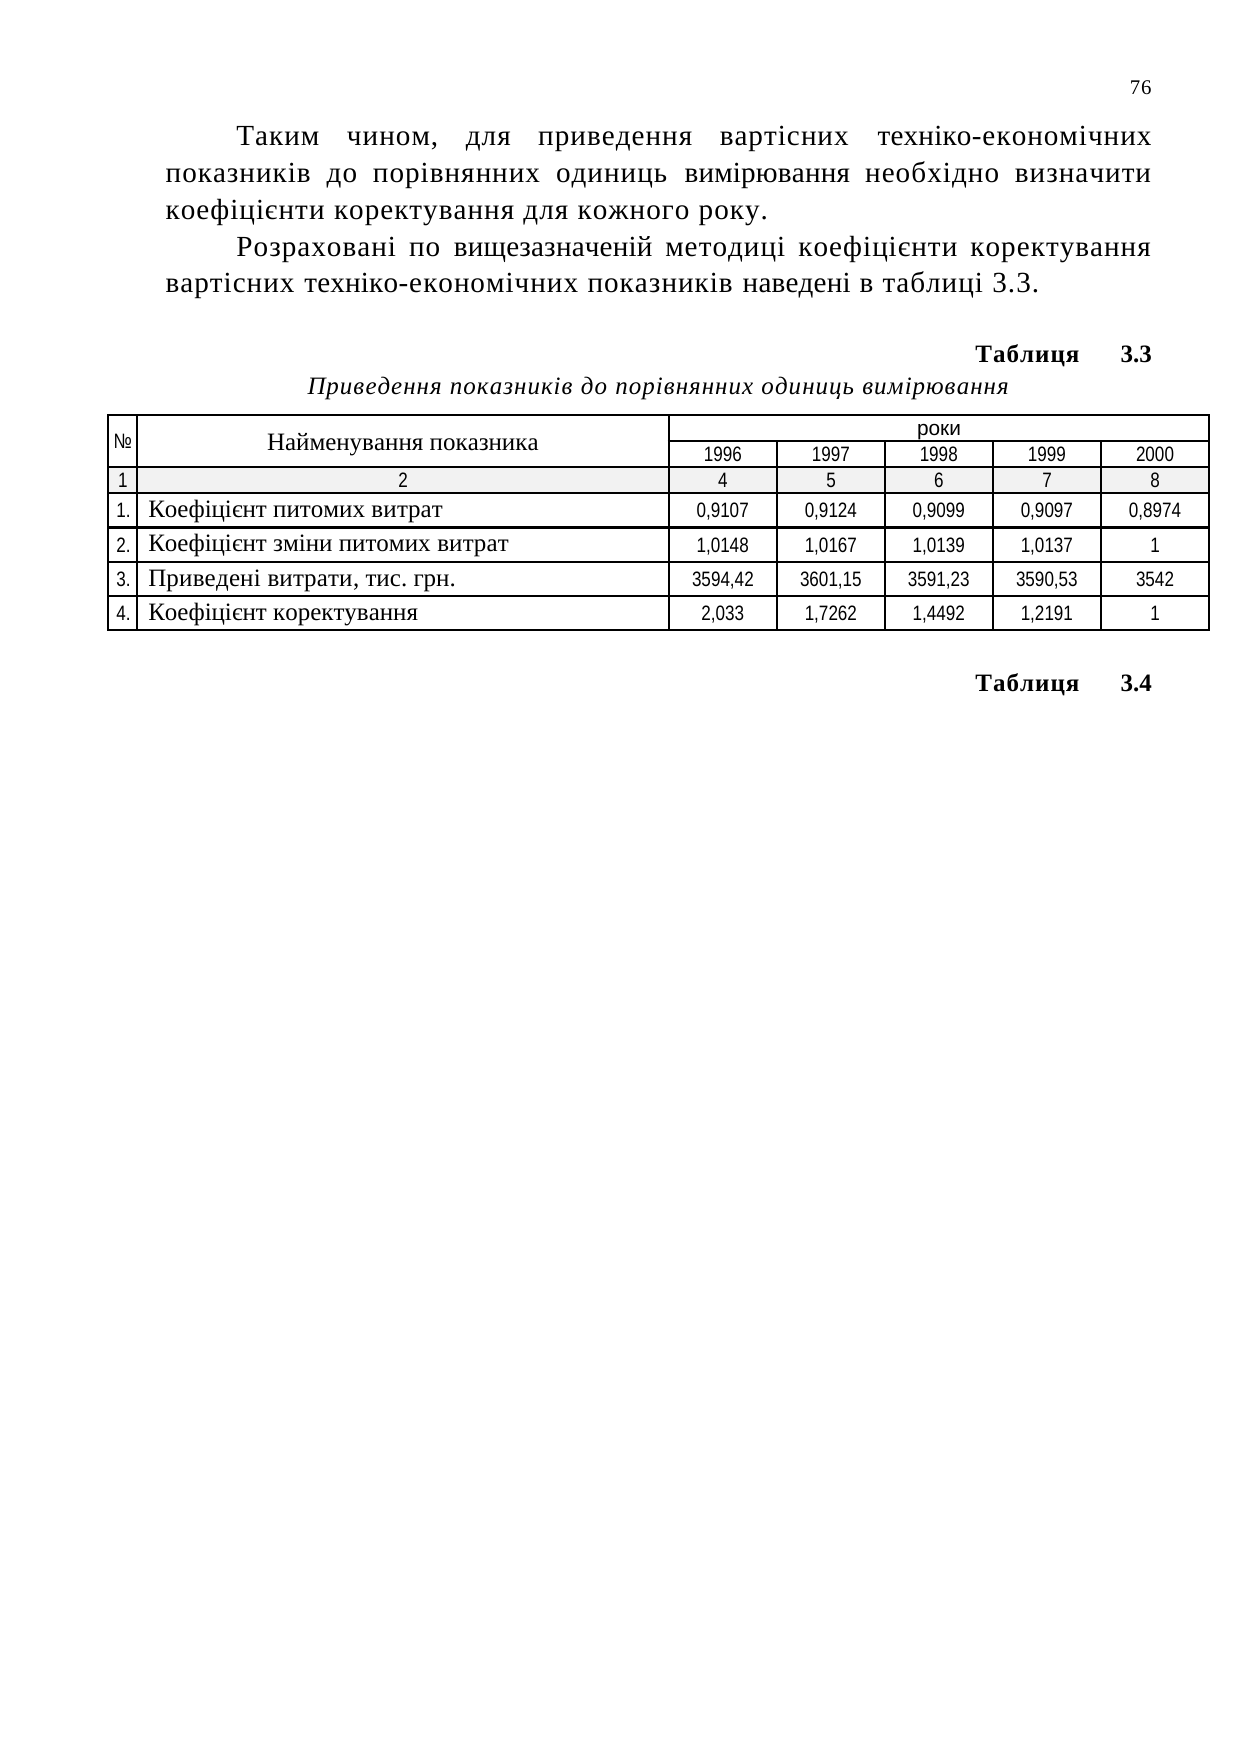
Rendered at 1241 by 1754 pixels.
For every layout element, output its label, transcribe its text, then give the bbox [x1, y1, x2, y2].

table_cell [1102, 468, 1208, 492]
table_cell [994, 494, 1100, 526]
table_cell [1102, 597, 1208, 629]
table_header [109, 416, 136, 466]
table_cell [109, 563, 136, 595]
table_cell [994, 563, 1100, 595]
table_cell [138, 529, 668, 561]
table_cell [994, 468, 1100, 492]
text 3.4 [1078, 668, 1152, 697]
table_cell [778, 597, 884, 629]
subtitle Приведення показників до порівнянних одиниць вимірювання [165, 371, 1152, 400]
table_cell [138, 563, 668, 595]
text 3.3 [1078, 339, 1152, 368]
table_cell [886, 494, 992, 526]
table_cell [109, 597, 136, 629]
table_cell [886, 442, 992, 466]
text Таблиця [165, 339, 1078, 368]
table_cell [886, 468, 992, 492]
text Таблиця [165, 668, 1078, 697]
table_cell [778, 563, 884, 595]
text Таким чином, для приведення вартісних техніко-економічних показників до порівнянних одиниць вимірювання необхідно визначити коефіцієнти коректування для кожного року. [165, 118, 1152, 225]
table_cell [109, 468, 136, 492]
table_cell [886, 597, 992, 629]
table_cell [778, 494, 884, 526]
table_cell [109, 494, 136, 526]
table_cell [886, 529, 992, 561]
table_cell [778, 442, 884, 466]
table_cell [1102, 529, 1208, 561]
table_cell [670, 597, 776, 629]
text Розраховані по вищезазначеній методиці коефіцієнти коректування вартісних техніко-економічних показників наведені в таблиці 3.3. [165, 229, 1152, 299]
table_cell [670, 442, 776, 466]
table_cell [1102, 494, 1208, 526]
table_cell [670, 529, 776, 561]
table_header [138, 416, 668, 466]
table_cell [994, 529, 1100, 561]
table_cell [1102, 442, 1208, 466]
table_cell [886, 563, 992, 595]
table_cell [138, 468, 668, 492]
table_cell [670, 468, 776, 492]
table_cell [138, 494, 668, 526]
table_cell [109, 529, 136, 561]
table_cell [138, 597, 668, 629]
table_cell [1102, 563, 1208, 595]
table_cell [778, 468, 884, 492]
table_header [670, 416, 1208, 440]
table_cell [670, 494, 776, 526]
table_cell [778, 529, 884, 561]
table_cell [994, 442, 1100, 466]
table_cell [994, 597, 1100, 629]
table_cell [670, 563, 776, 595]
